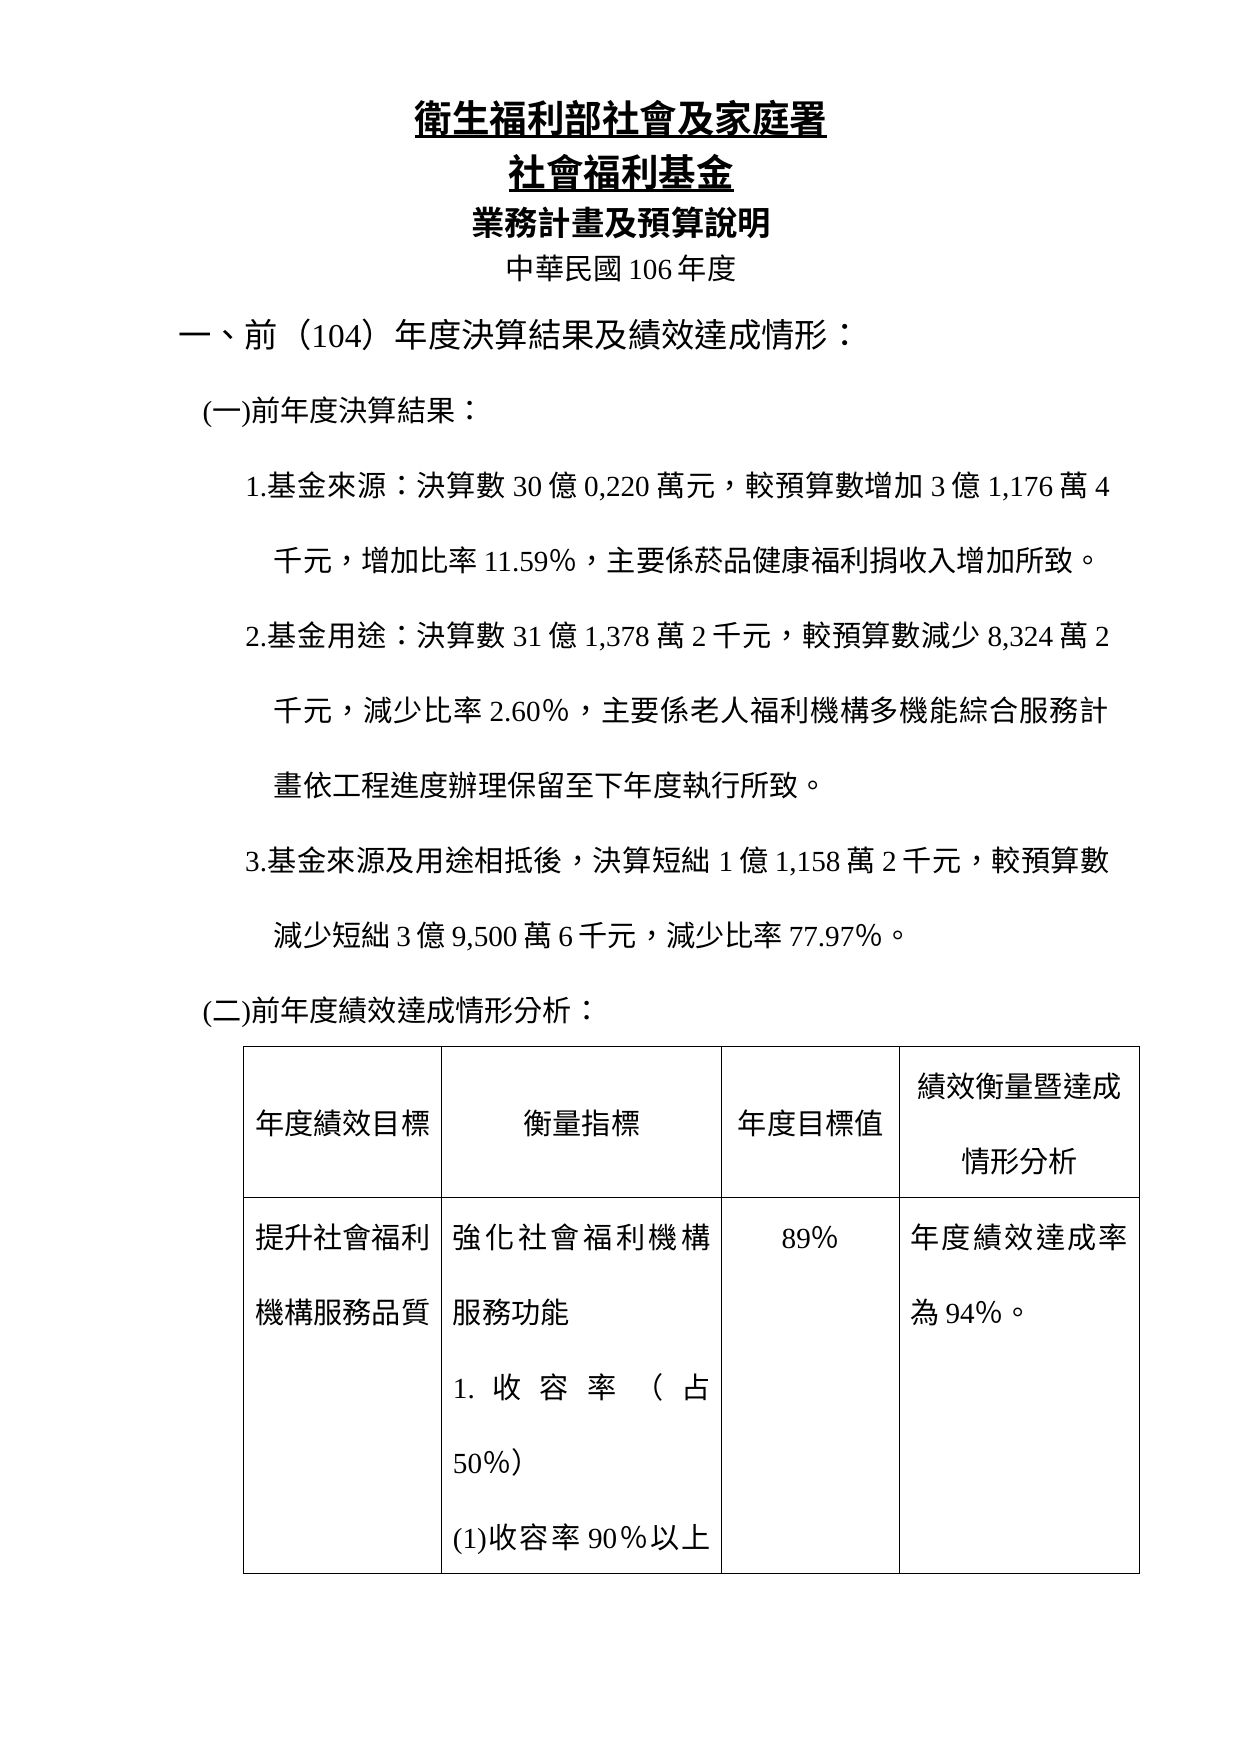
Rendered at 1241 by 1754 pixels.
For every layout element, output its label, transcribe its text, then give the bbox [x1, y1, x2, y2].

table_cell 89％ [722, 1198, 899, 1573]
table_header 績效衡量暨達成情形分析 [900, 1047, 1139, 1197]
text 3.基金來源及用途相抵後，決算短絀1億1,158萬2千元，較預算數減少短絀3億9,500萬6千元，減少比率77.97％。 [237, 821, 1110, 971]
text (二)前年度績效達成情形分析： [202, 971, 1110, 1046]
table_header 衡量指標 [442, 1047, 721, 1197]
table_header 年度目標值 [722, 1047, 899, 1197]
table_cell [442, 1198, 721, 1573]
table_header 年度績效目標 [244, 1047, 441, 1197]
text 1.基金來源：決算數30億0,220萬元，較預算數增加3億1,176萬4千元，增加比率11.59％，主要係菸品健康福利捐收入增加所致。 [237, 446, 1110, 596]
text (一)前年度決算結果： [202, 371, 1110, 446]
text 一、前（104）年度決算結果及績效達成情形： [161, 296, 1110, 371]
table_cell 年度績效達成率為94％。 [900, 1198, 1139, 1573]
table_cell 提升社會福利機構服務品質 [244, 1198, 441, 1573]
text 2.基金用途：決算數31億1,378萬2千元，較預算數減少8,324萬2千元，減少比率2.60％，主要係老人福利機構多機能綜合服務計畫依工程進度辦理保留至下年度執行所致。 [237, 596, 1110, 821]
